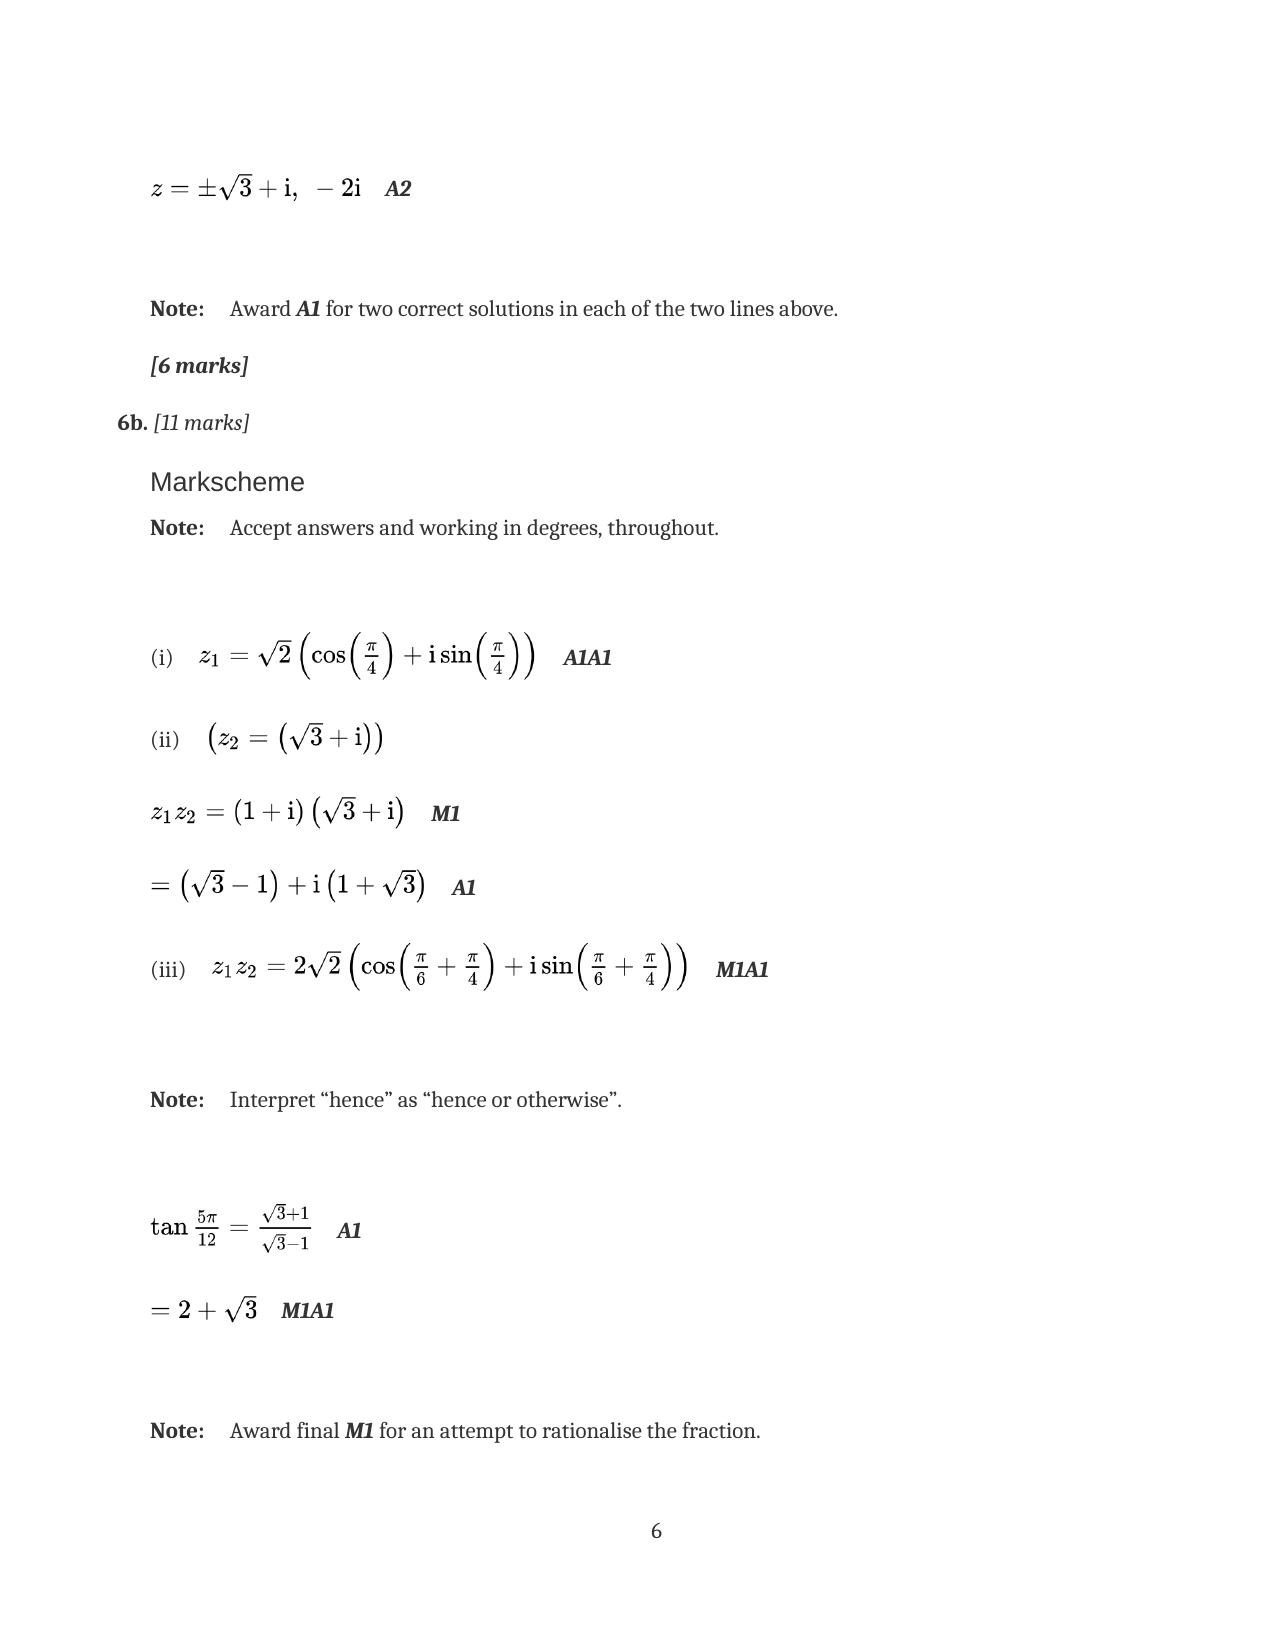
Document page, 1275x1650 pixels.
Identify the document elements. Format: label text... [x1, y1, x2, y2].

picture [150, 1291, 257, 1325]
picture [150, 866, 428, 904]
text 6b. [11 marks] [112, 409, 1162, 436]
text [6 marks] [150, 353, 1162, 379]
text Note: Award final M1 for an attempt to rationalise the fraction. [150, 1418, 1162, 1444]
text (ii) [150, 718, 1162, 762]
text A1 [150, 866, 1162, 909]
subtitle Markscheme [150, 466, 1162, 498]
picture [205, 718, 385, 756]
picture [150, 792, 407, 830]
picture [150, 169, 361, 203]
text Note: Award A1 for two correct solutions in each of the two lines above. [150, 296, 1162, 322]
text A2 [150, 169, 1162, 208]
picture [211, 939, 691, 994]
text Note: Accept answers and working in degrees, throughout. [150, 514, 1162, 541]
picture [150, 1200, 313, 1255]
text A1 [150, 1201, 1162, 1261]
text M1 [150, 792, 1162, 836]
text M1A1 [150, 1291, 1162, 1330]
text Note: Interpret “hence” as “hence or otherwise”. [150, 1087, 1162, 1113]
picture [198, 628, 539, 683]
